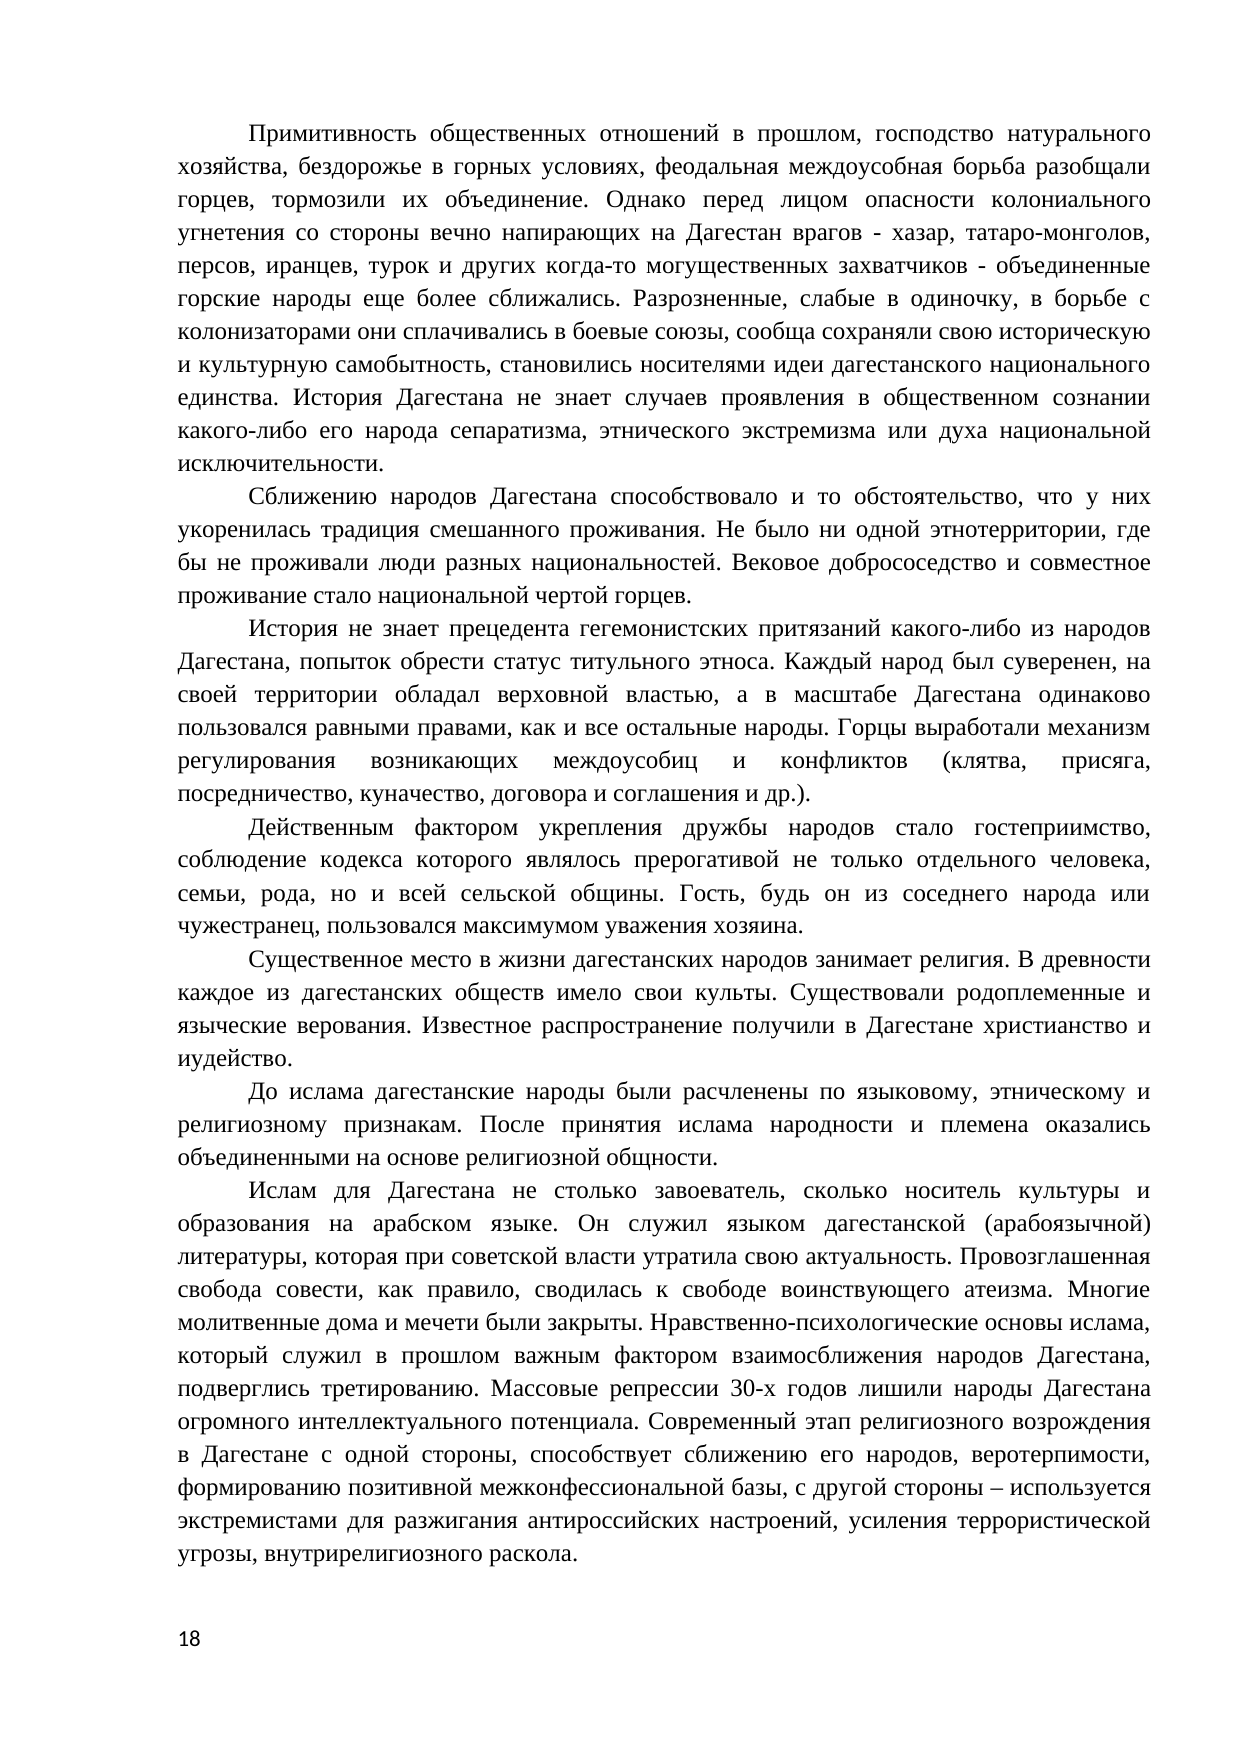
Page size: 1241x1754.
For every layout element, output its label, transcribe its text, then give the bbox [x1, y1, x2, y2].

text До ислама дагестанские народы были расчленены по языковому, этническому и религиозному признакам. После принятия ислама народности и племена оказались объединенными на основе религиозной общности. [177, 1076, 1152, 1171]
text Ислам для Дагестана не столько завоеватель, сколько носитель культуры и образования на арабском языке. Он служил языком дагестанской (арабоязычной) литературы, которая при советской власти утратила свою актуальность. Провозглашенная свобода совести, как правило, сводилась к свободе воинствующего атеизма. Многие молитвенные дома и мечети были закрыты. Нравственно-психологические основы ислама, который служил в прошлом важным фактором взаимосближения народов Дагестана, подверглись третированию. Массовые репрессии 30-х годов лишили народы Дагестана огромного интеллектуального потенциала. Современный этап религиозного возрождения в Дагестане с одной стороны, способствует сближению его народов, веротерпимости, формированию позитивной межконфессиональной базы, с другой стороны – используется экстремистами для разжигания антироссийских настроений, усиления террористической угрозы, внутрирелигиозного раскола. [177, 1175, 1152, 1567]
text Примитивность общественных отношений в прошлом, господство натурального хозяйства, бездорожье в горных условиях, феодальная междоусобная борьба разобщали горцев, тормозили их объединение. Однако перед лицом опасности колониального угнетения со стороны вечно напирающих на Дагестан врагов - хазар, татаро-монголов, персов, иранцев, турок и других когда-то могущественных захватчиков - объединенные горские народы еще более сближались. Разрозненные, слабые в одиночку, в борьбе с колонизаторами они сплачивались в боевые союзы, сообща сохраняли свою историческую и культурную самобытность, становились носителями идеи дагестанского национального единства. История Дагестана не знает случаев проявления в общественном сознании какого-либо его народа сепаратизма, этнического экстремизма или духа национальной исключительности. [177, 118, 1152, 477]
text История не знает прецедента гегемонистских притязаний какого-либо из народов Дагестана, попыток обрести статус титульного этноса. Каждый народ был суверенен, на своей территории обладал верховной властью, а в масштабе Дагестана одинаково пользовался равными правами, как и все остальные народы. Горцы выработали механизм регулирования возникающих междоусобиц и конфликтов (клятва, присяга, посредничество, куначество, договора и соглашения и др.). [177, 613, 1152, 807]
text Существенное место в жизни дагестанских народов занимает религия. В древности каждое из дагестанских обществ имело свои культы. Существовали родоплеменные и языческие верования. Известное распространение получили в Дагестане христианство и иудейство. [177, 944, 1152, 1071]
text Действенным фактором укрепления дружбы народов стало гостеприимство, соблюдение кодекса которого являлось прерогативой не только отдельного человека, семьи, рода, но и всей сельской общины. Гость, будь он из соседнего народа или чужестранец, пользовался максимумом уважения хозяина. [177, 812, 1152, 939]
text Сближению народов Дагестана способствовало и то обстоятельство, что у них укоренилась традиция смешанного проживания. Не было ни одной этнотерритории, где бы не проживали люди разных национальностей. Вековое добрососедство и совместное проживание стало национальной чертой горцев. [177, 481, 1152, 609]
